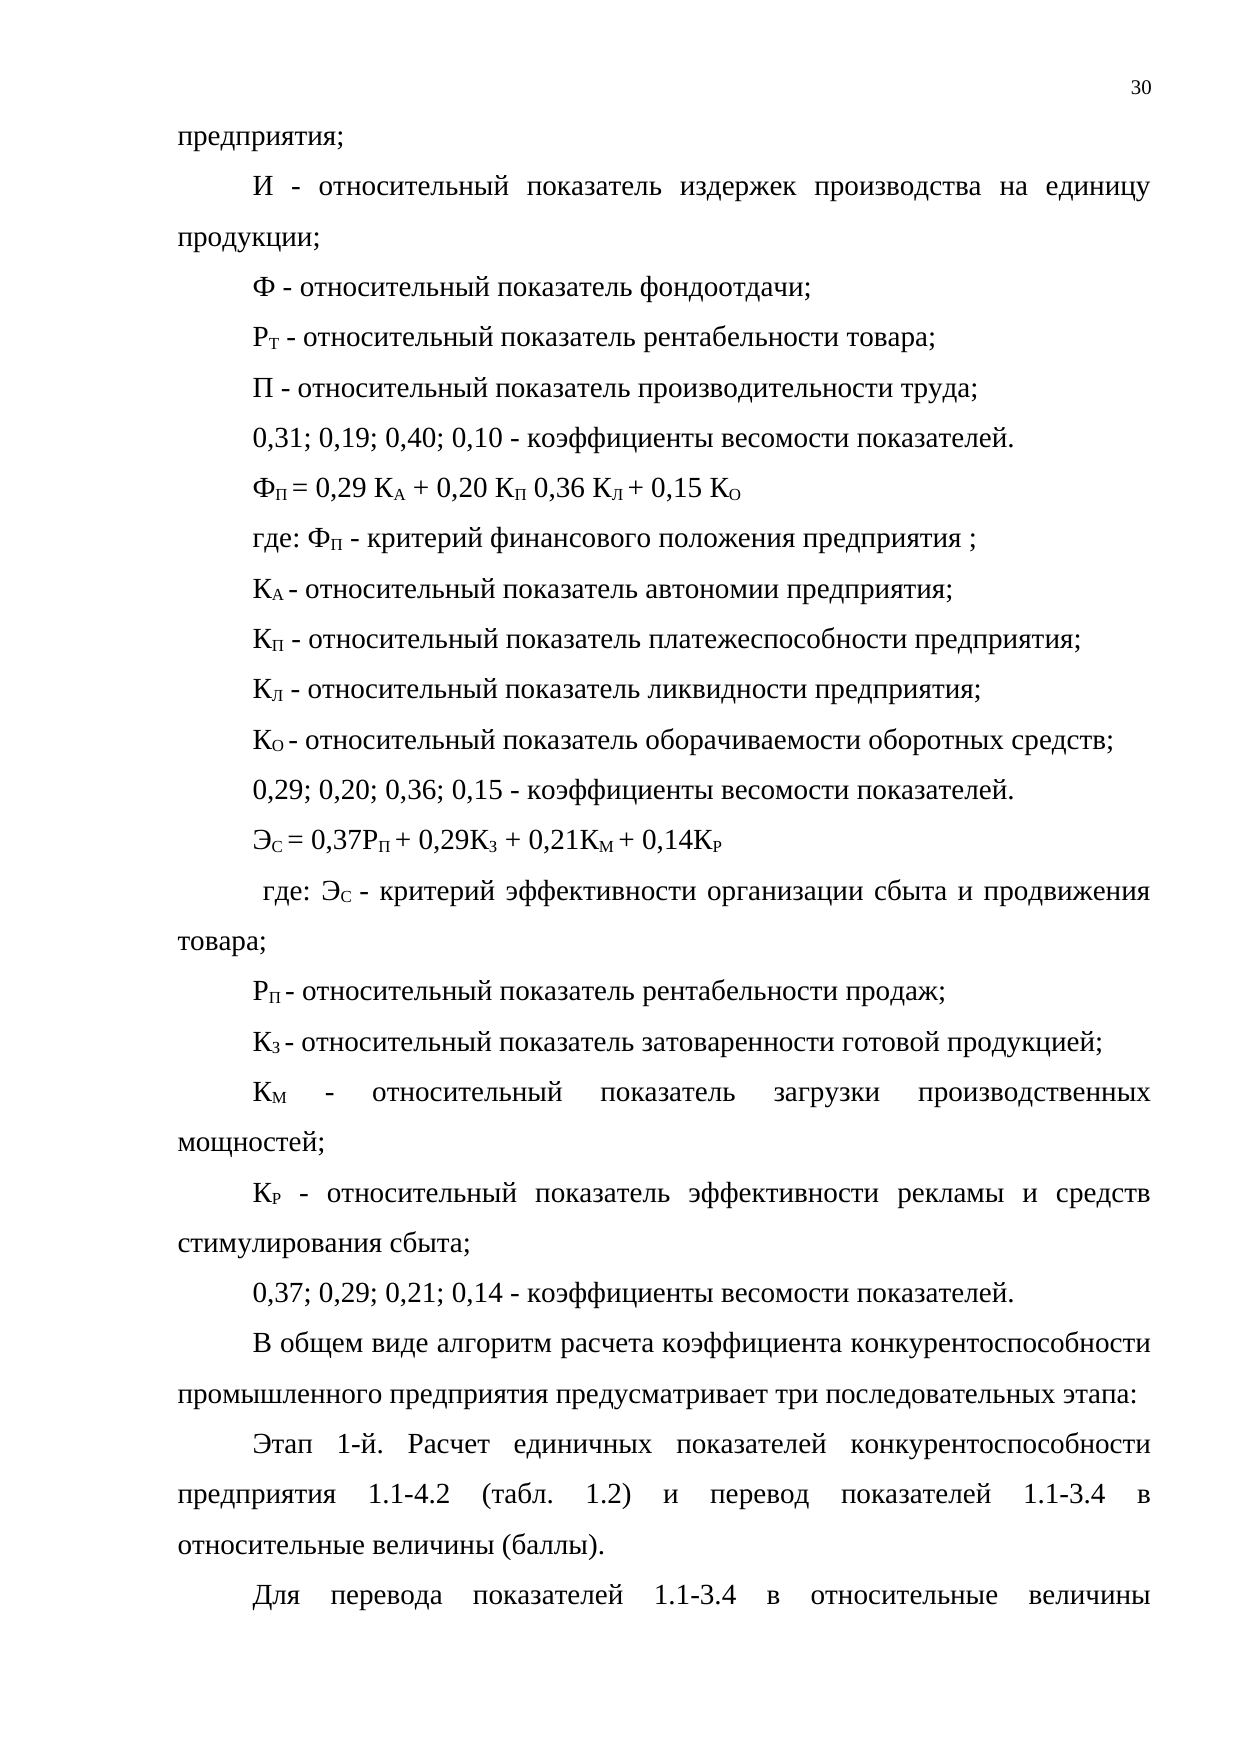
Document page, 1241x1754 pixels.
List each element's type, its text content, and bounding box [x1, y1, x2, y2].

text И - относительный показатель издержек производства на единицу продукции; [177, 168, 1152, 252]
text КО - относительный показатель оборачиваемости оборотных средств; [177, 722, 1152, 755]
text РП - относительный показатель рентабельности продаж; [177, 973, 1152, 1007]
text где: ЭС - критерий эффективности организации сбыта и продвижения товара; [177, 873, 1152, 957]
text КР - относительный показатель эффективности рекламы и средств стимулирования сбыта; [177, 1175, 1152, 1258]
text ФП = 0,29 КА + 0,20 КП 0,36 КЛ + 0,15 КО [177, 470, 1152, 504]
text В общем виде алгоритм расчета коэффициента конкурентоспособности промышленного предприятия предусматривает три последовательных этапа: [177, 1326, 1152, 1409]
text 0,31; 0,19; 0,40; 0,10 - коэффициенты весомости показателей. [177, 420, 1152, 453]
text КА - относительный показатель автономии предприятия; [177, 571, 1152, 604]
text КЗ - относительный показатель затоваренности готовой продукцией; [177, 1024, 1152, 1057]
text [177, 118, 1152, 152]
text РТ - относительный показатель рентабельности товара; [177, 319, 1152, 353]
text где: ФП - критерий финансового положения предприятия ; [177, 521, 1152, 554]
text Ф - относительный показатель фондоотдачи; [177, 269, 1152, 303]
text 0,29; 0,20; 0,36; 0,15 - коэффициенты весомости показателей. [177, 772, 1152, 806]
text Этап 1-й. Расчет единичных показателей конкурентоспособности предприятия 1.1-4.2 (табл. 1.2) и перевод показателей 1.1-3.4 в относительные величины (баллы). [177, 1426, 1152, 1560]
text ЭС = 0,37РП + 0,29КЗ + 0,21КМ + 0,14КР [177, 822, 1152, 856]
text П - относительный показатель производительности труда; [177, 370, 1152, 403]
text КП - относительный показатель платежеспособности предприятия; [177, 621, 1152, 655]
text 0,37; 0,29; 0,21; 0,14 - коэффициенты весомости показателей. [177, 1275, 1152, 1309]
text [177, 1577, 1152, 1611]
text КМ - относительный показатель загрузки производственных мощностей; [177, 1074, 1152, 1158]
text КЛ - относительный показатель ликвидности предприятия; [177, 672, 1152, 705]
